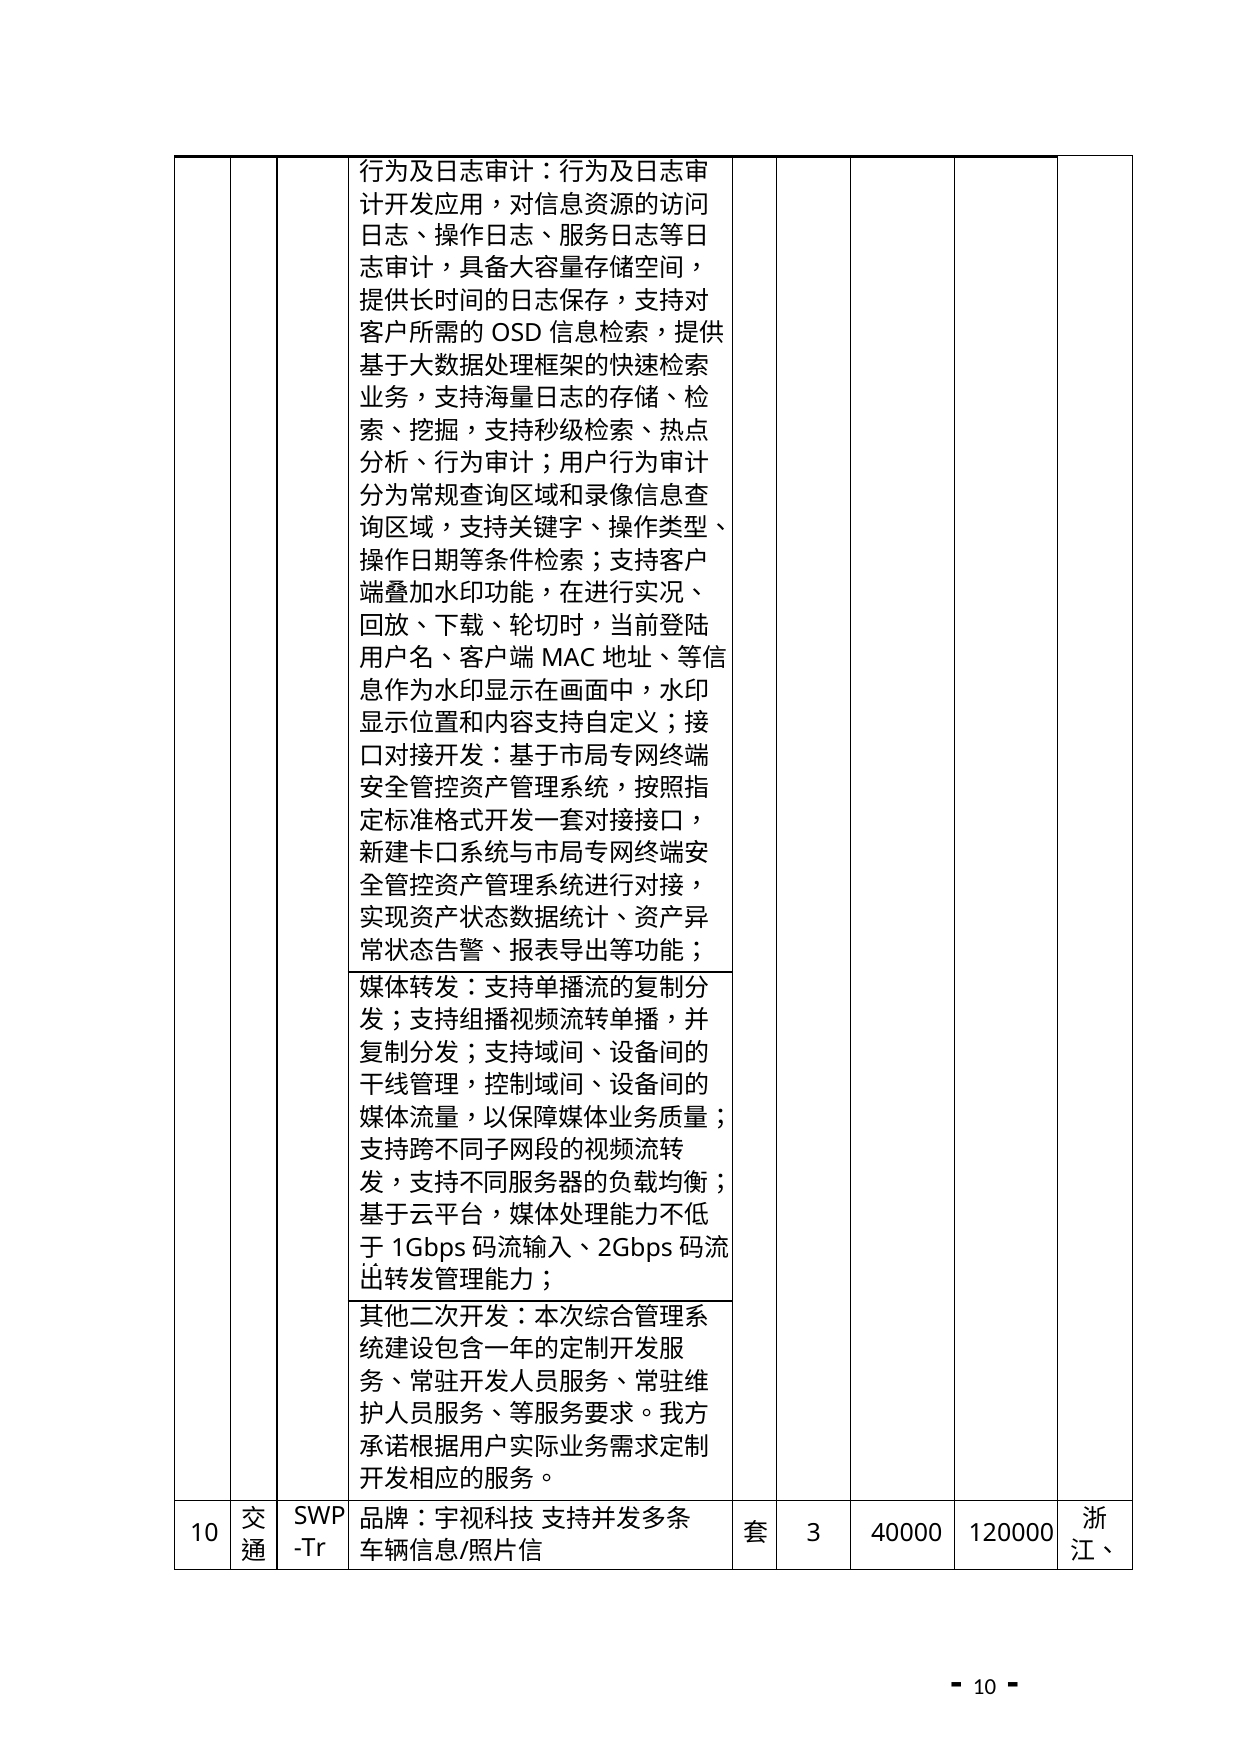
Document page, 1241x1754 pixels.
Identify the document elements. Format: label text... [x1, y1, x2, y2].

table_cell 计开发应用，对信息资源的访问 [349, 189, 732, 221]
table_cell 3 [777, 1501, 850, 1569]
table_cell 套 [733, 1501, 776, 1569]
table_cell SWP -Tr [278, 1501, 348, 1569]
table_header [851, 158, 954, 1499]
table_cell 媒体流量，以保障媒体业务质量； [349, 1103, 732, 1136]
table_cell 40000 [851, 1501, 954, 1569]
table_cell 口对接开发：基于市局专网终端 [349, 741, 732, 774]
table_header [175, 158, 230, 1499]
table_cell 实现资产状态数据统计、资产异 [349, 904, 732, 936]
table_cell 操作日期等条件检索；支持客户 [349, 546, 732, 579]
table_cell 浙 江、 [1058, 1501, 1132, 1569]
table_cell 客户所需的 OSD 信息检索，提供 [349, 319, 732, 351]
table_header [777, 158, 850, 1499]
table_cell 显示位置和内容支持自定义；接 [349, 709, 732, 741]
table_cell 开发相应的服务。 [349, 1465, 732, 1499]
table_cell 发；支持组播视频流转单播，并 [349, 1006, 732, 1038]
table_cell 发，支持不同服务器的负载均衡； [349, 1168, 732, 1201]
table_cell 安全管控资产管理系统，按照指 [349, 774, 732, 806]
table_cell 于 1Gbps 码流输入、2Gbps 码流输 [349, 1233, 732, 1266]
table_cell 10 [175, 1501, 230, 1569]
table_cell 其他二次开发：本次综合管理系 [349, 1302, 732, 1335]
table_cell 志审计，具备大容量存储空间， [349, 254, 732, 286]
table_cell 业务，支持海量日志的存储、检 [349, 384, 732, 416]
table_header [733, 158, 776, 1499]
table_header [231, 158, 276, 1499]
table_cell 全管控资产管理系统进行对接， [349, 871, 732, 904]
table_cell 媒体转发：支持单播流的复制分 [349, 973, 732, 1006]
table_header [278, 158, 348, 1499]
table_cell 询区域，支持关键字、操作类型、 [349, 514, 732, 546]
table_cell 息作为水印显示在画面中，水印 [349, 676, 732, 709]
table_cell 基于云平台，媒体处理能力不低 [349, 1201, 732, 1233]
table_cell 用户名、客户端 MAC 地址、等信 [349, 644, 732, 676]
table_cell 品牌：宇视科技 支持并发多条车辆信息/照片信 [349, 1501, 732, 1569]
table_cell 复制分发；支持域间、设备间的 [349, 1038, 732, 1071]
table_header 行为及日志审计：行为及日志审 [349, 158, 732, 189]
table_cell 定标准格式开发一套对接接口， [349, 806, 732, 839]
table_cell 护人员服务、等服务要求。我方 [349, 1400, 732, 1432]
table_cell 分析、行为审计；用户行为审计 [349, 449, 732, 481]
table_cell 基于大数据处理框架的快速检索 [349, 351, 732, 384]
table_cell 常状态告警、报表导出等功能； [349, 936, 732, 971]
table_cell 承诺根据用户实际业务需求定制 [349, 1432, 732, 1465]
table_cell 索、挖掘，支持秒级检索、热点 [349, 416, 732, 449]
table_cell 新建卡口系统与市局专网终端安 [349, 839, 732, 871]
table_cell 交 通 [231, 1501, 276, 1569]
table_cell 120000 [955, 1501, 1057, 1569]
table_cell 分为常规查询区域和录像信息查 [349, 481, 732, 514]
table_cell 统建设包含一年的定制开发服 [349, 1335, 732, 1367]
table_cell 干线管理，控制域间、设备间的 [349, 1071, 732, 1103]
table_header [1058, 156, 1132, 1499]
table_header [955, 158, 1057, 1499]
table_cell 端叠加水印功能，在进行实况、 [349, 579, 732, 611]
table_cell 日志、操作日志、服务日志等日 [349, 221, 732, 254]
table_cell 出转发管理能力； [349, 1266, 732, 1300]
table_cell 务、常驻开发人员服务、常驻维 [349, 1367, 732, 1400]
table_cell 回放、下载、轮切时，当前登陆 [349, 611, 732, 644]
table_cell 提供长时间的日志保存，支持对 [349, 286, 732, 319]
table_cell 支持跨不同子网段的视频流转 [349, 1136, 732, 1168]
